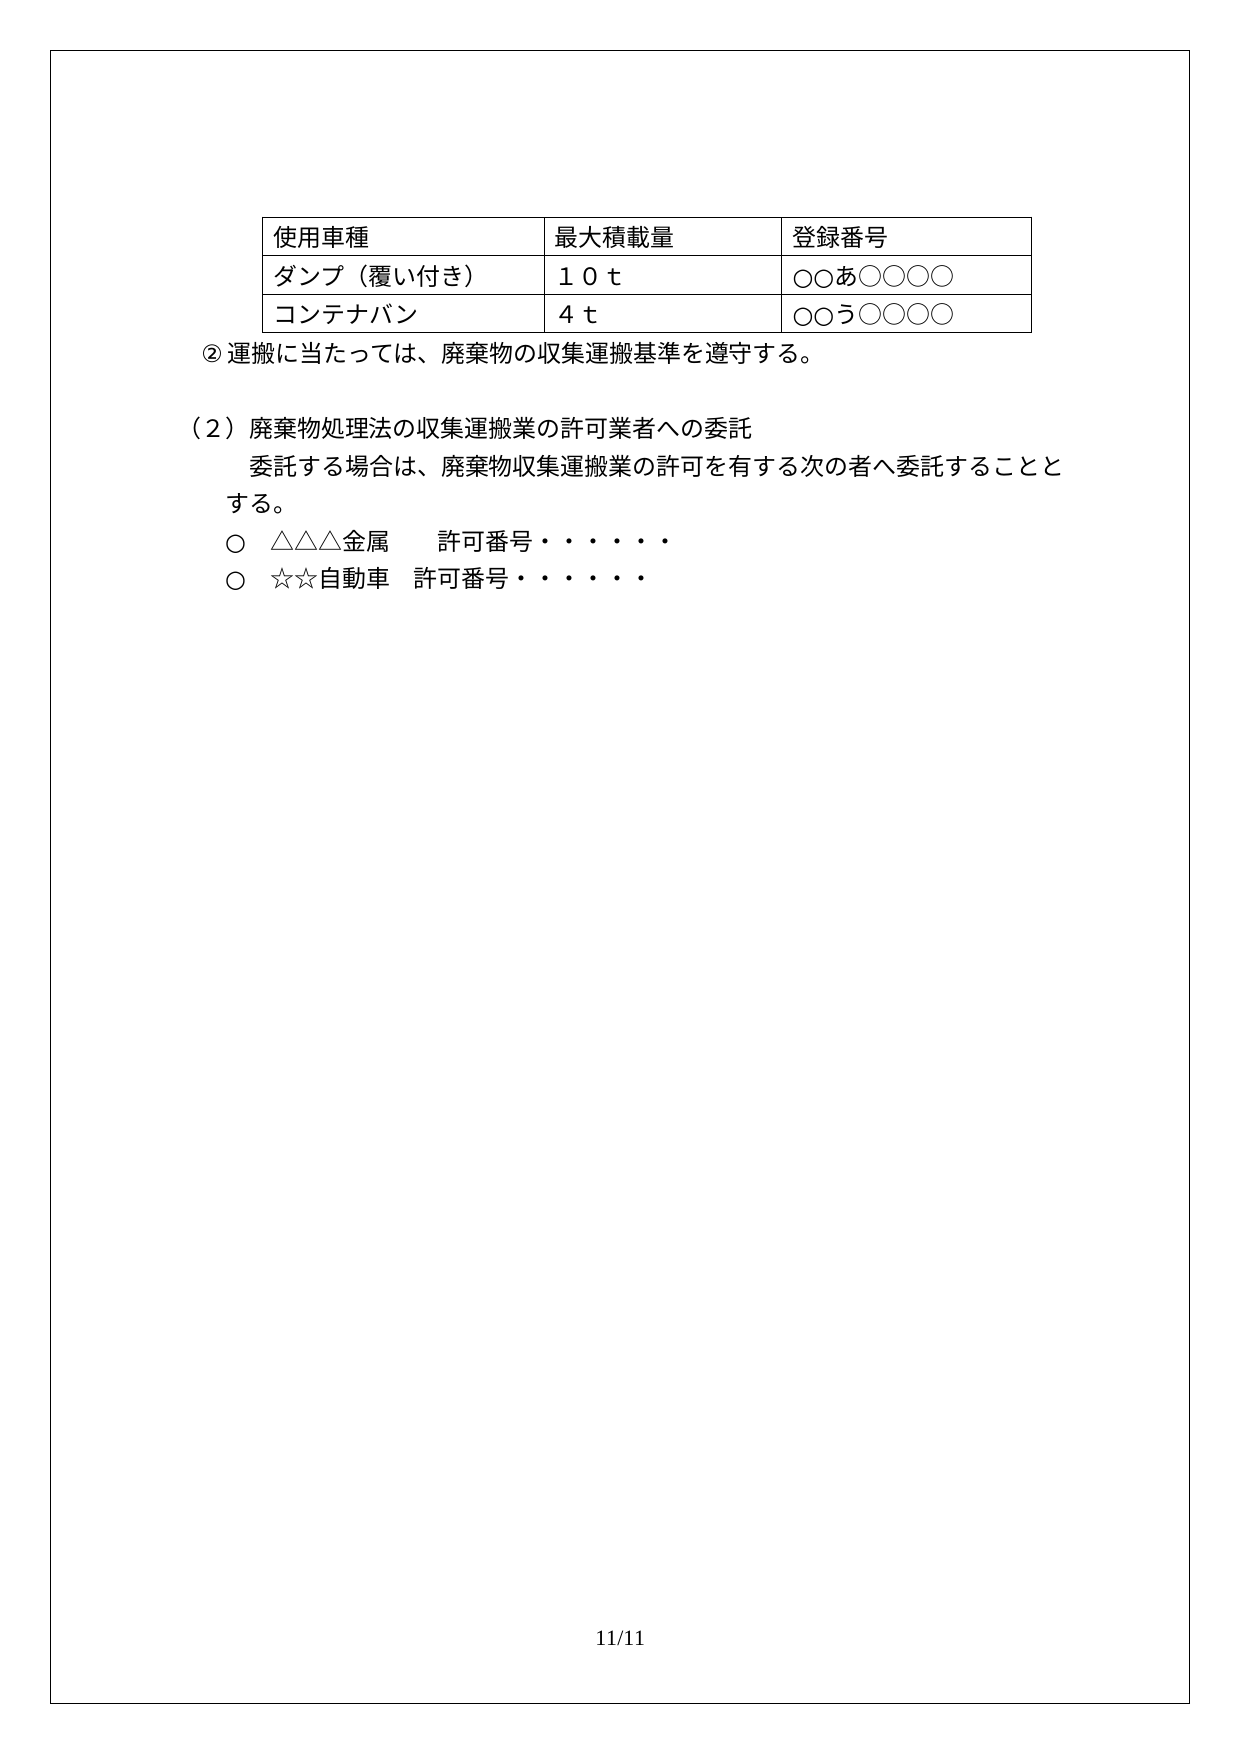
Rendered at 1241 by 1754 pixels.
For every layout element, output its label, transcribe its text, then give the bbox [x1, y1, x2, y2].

text （２）廃棄物処理法の収集運搬業の許可業者への委託 [177, 408, 1063, 446]
table_header 最大積載量 [545, 218, 781, 255]
table_cell コンテナバン [263, 295, 544, 332]
table_cell ダンプ（覆い付き） [263, 256, 544, 294]
table_cell ○○う○○○○ [782, 295, 1031, 332]
text ○ △△△金属 許可番号・・・・・・ [177, 521, 1063, 558]
table_header 使用車種 [263, 218, 544, 255]
table_cell １０ｔ [545, 256, 781, 294]
text ○ ☆☆自動車 許可番号・・・・・・ [177, 558, 1063, 596]
table_cell ４ｔ [545, 295, 781, 332]
text 委託する場合は、廃棄物収集運搬業の許可を有する次の者へ委託することとする。 [225, 446, 1063, 521]
text ②運搬に当たっては、廃棄物の収集運搬基準を遵守する。 [177, 333, 1063, 371]
table_header 登録番号 [782, 218, 1031, 255]
table_cell ○○あ○○○○ [782, 256, 1031, 294]
